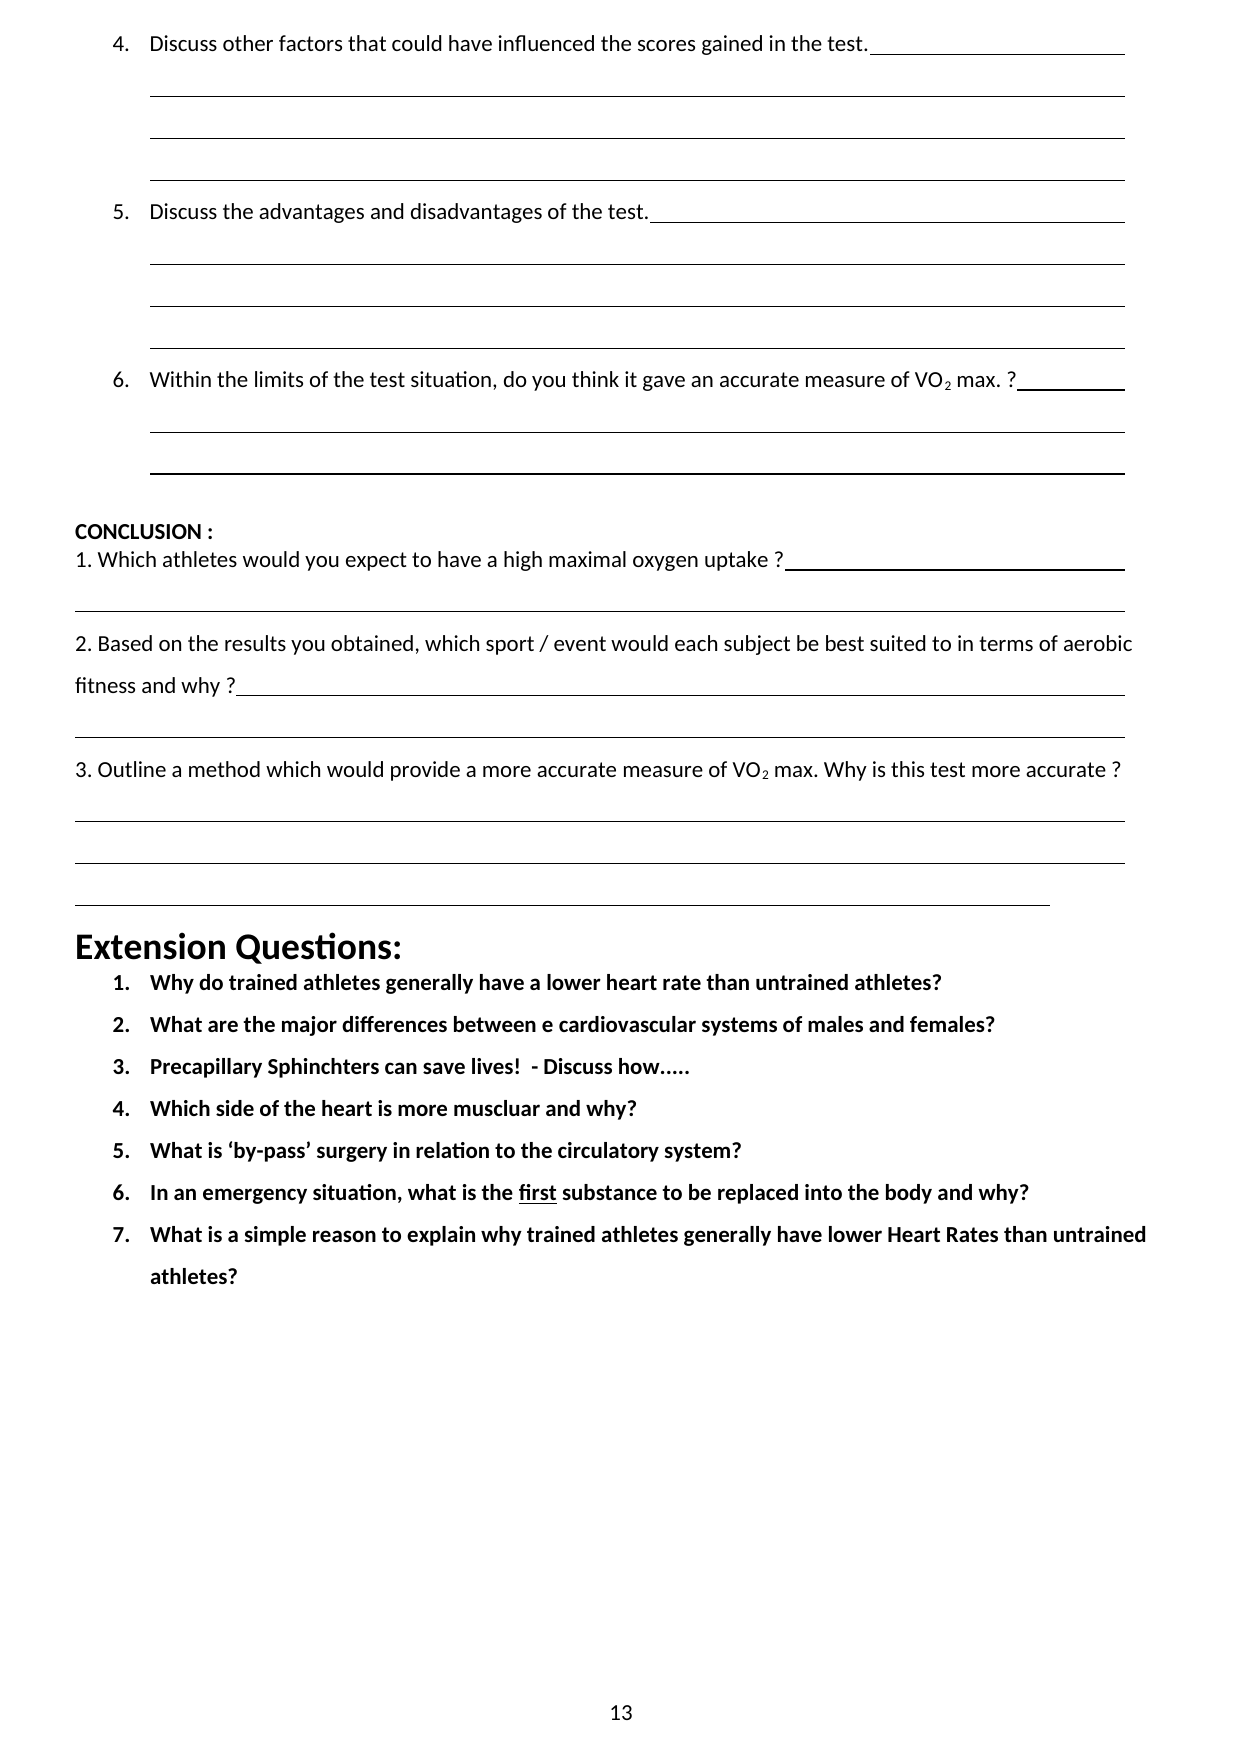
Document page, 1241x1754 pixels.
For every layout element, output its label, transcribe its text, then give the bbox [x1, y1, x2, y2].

text 2. Based on the results you obtained, which sport / event would each subject be best suited to in terms of aerobic [75, 629, 1167, 657]
text Extension Questions: [75, 923, 1167, 968]
text 3. Outline a method which would provide a more accurate measure of VO2 max. Why is this test more accurate ? [75, 755, 1167, 909]
text 1. Which athletes would you expect to have a high maximal oxygen uptake ? [75, 545, 1167, 615]
list Precapillary Sphinchters can save lives! - Discuss how..... [112, 1052, 1167, 1081]
list What is a simple reason to explain why trained athletes generally have lower Heart Rates than untrained athletes? [112, 1220, 1167, 1290]
list Which side of the heart is more muscluar and why? [112, 1094, 1167, 1122]
list Why do trained athletes generally have a lower heart rate than untrained athletes? [112, 968, 1167, 997]
list In an emergency situation, what is the first substance to be replaced into the body and why? [112, 1178, 1167, 1206]
list Within the limits of the test situation, do you think it gave an accurate measure of VO2 max. ? [112, 365, 1167, 477]
list Discuss the advantages and disadvantages of the test. [112, 197, 1167, 351]
list What are the major differences between e cardiovascular systems of males and females? [112, 1011, 1167, 1038]
text fitness and why ? [75, 671, 1167, 741]
list What is ‘by-pass’ surgery in relation to the circulatory system? [112, 1136, 1167, 1164]
list Discuss other factors that could have influenced the scores gained in the test. [112, 29, 1167, 183]
text CONCLUSION : [75, 517, 1167, 545]
